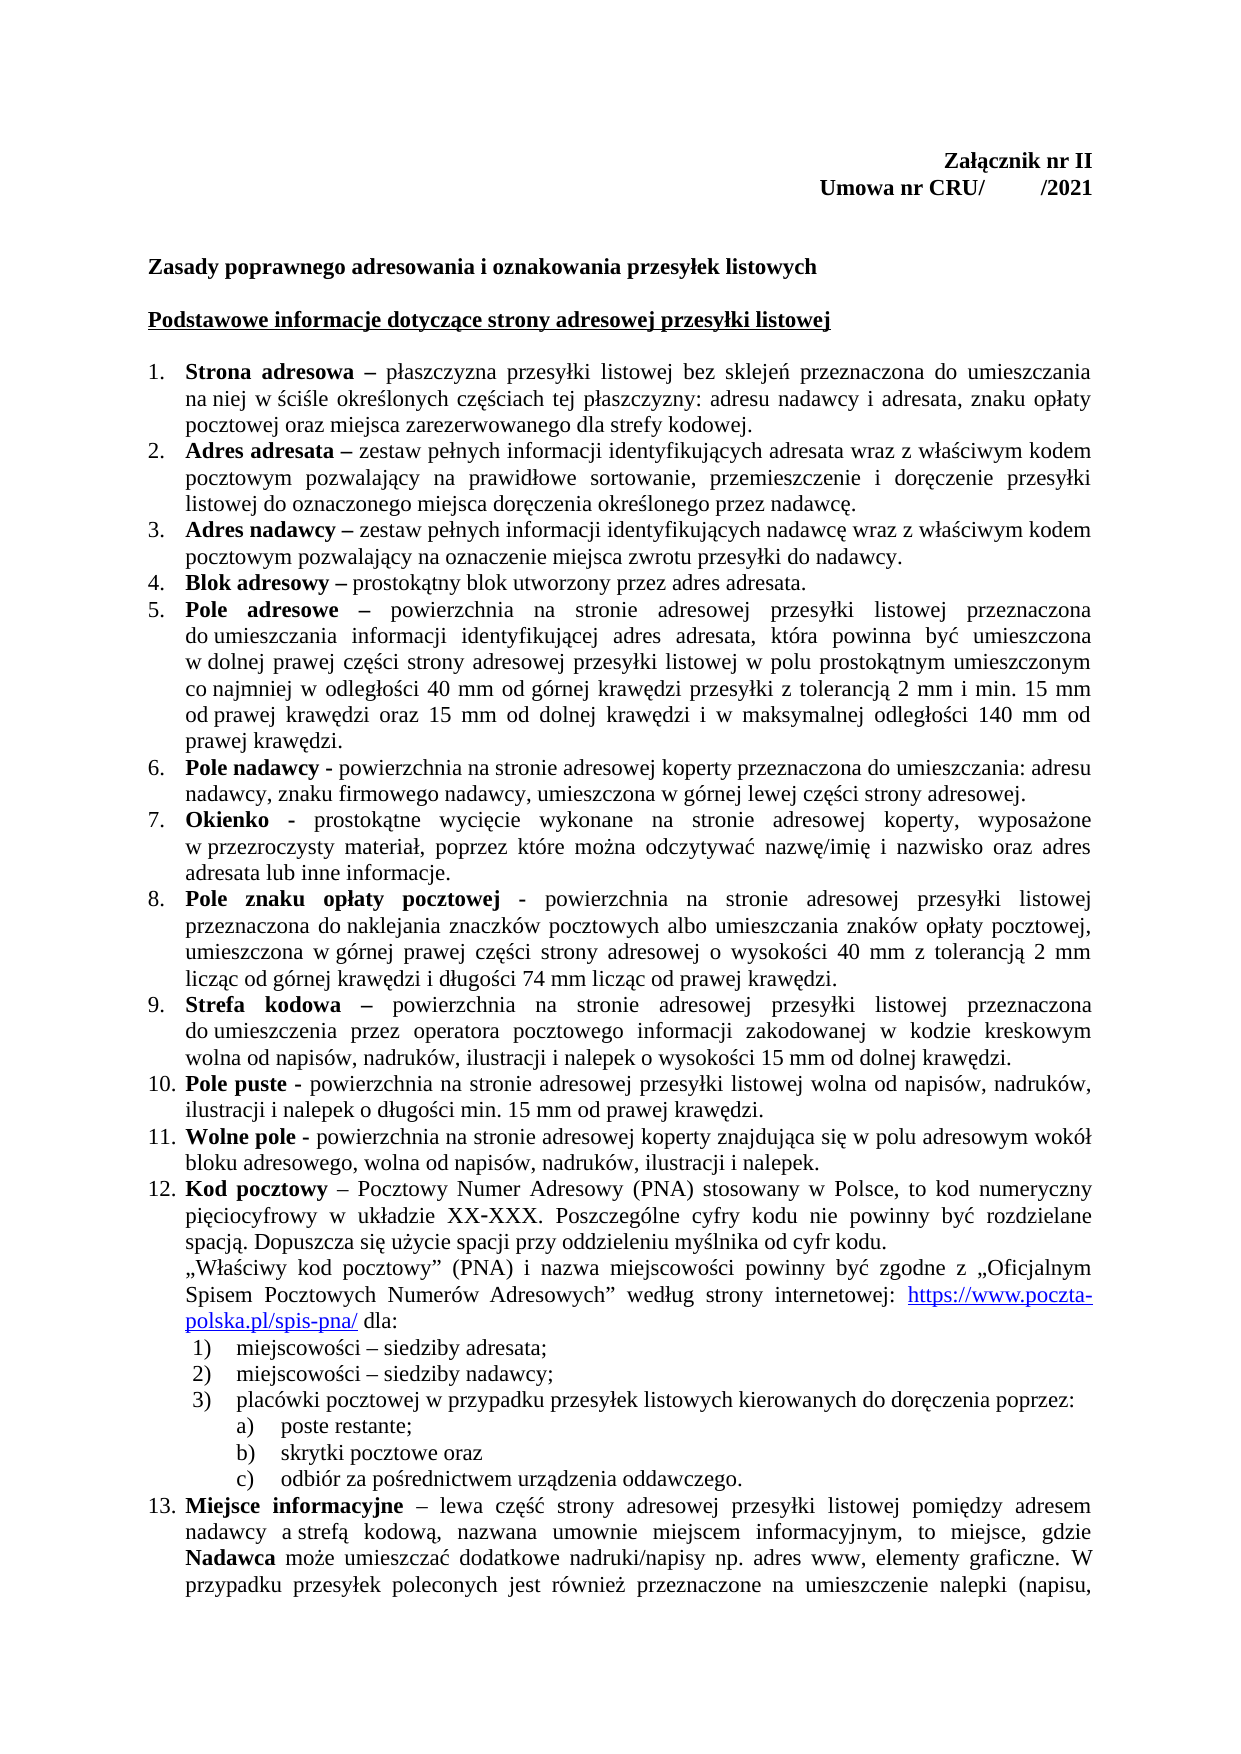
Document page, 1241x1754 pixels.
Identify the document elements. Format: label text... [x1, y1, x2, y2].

list Strona adresowa – płaszczyzna przesyłki listowej bez sklejeń przeznaczona do umieszczania na niej w ściśle określonych częściach tej płaszczyzny: adresu nadawcy i adresata, znaku opłaty pocztowej oraz miejsca zarezerwowanego dla strefy kodowej. [148, 358, 1093, 437]
list „Właściwy kod pocztowy” (PNA) i nazwa miejscowości powinny być zgodne z „Oficjalnym Spisem Pocztowych Numerów Adresowych” według strony internetowej: https://www.poczta-polska.pl/spis-pna/ dla: [185, 1254, 1093, 1333]
list Wolne pole - powierzchnia na stronie adresowej koperty znajdująca się w polu adresowym wokół bloku adresowego, wolna od napisów, nadruków, ilustracji i nalepek. [148, 1123, 1093, 1175]
list miejscowości – siedziby adresata; [192, 1333, 1093, 1360]
text Podstawowe informacje dotyczące strony adresowej przesyłki listowej [148, 306, 1093, 332]
text Załącznik nr II [148, 148, 1093, 174]
list Pole nadawcy - powierzchnia na stronie adresowej koperty przeznaczona do umieszczania: adresu nadawcy, znaku firmowego nadawcy, umieszczona w górnej lewej części strony adresowej. [148, 754, 1093, 806]
text Zasady poprawnego adresowania i oznakowania przesyłek listowych [148, 253, 1093, 279]
list skrytki pocztowe oraz [236, 1439, 1093, 1465]
list Kod pocztowy – Pocztowy Numer Adresowy (PNA) stosowany w Polsce, to kod numeryczny pięciocyfrowy w układzie XXXXX. Poszczególne cyfry kodu nie powinny być rozdzielane spacją. Dopuszcza się użycie spacji przy oddzieleniu myślnika od cyfr kodu. [148, 1175, 1093, 1254]
list placówki pocztowej w przypadku przesyłek listowych kierowanych do doręczenia poprzez: [192, 1386, 1093, 1413]
list Strefa kodowa – powierzchnia na stronie adresowej przesyłki listowej przeznaczona do umieszczenia przez operatora pocztowego informacji zakodowanej w kodzie kreskowym wolna od napisów, nadruków, ilustracji i nalepek o wysokości 15 mm od dolnej krawędzi. [148, 991, 1093, 1070]
list Pole znaku opłaty pocztowej - powierzchnia na stronie adresowej przesyłki listowej przeznaczona do naklejania znaczków pocztowych albo umieszczania znaków opłaty pocztowej, umieszczona w górnej prawej części strony adresowej o wysokości 40 mm z tolerancją 2 mm licząc od górnej krawędzi i długości 74 mm licząc od prawej krawędzi. [148, 886, 1093, 991]
list poste restante; [236, 1413, 1093, 1439]
list Blok adresowy – prostokątny blok utworzony przez adres adresata. [148, 569, 1093, 596]
list odbiór za pośrednictwem urządzenia oddawczego. [236, 1465, 1093, 1492]
list Adres adresata – zestaw pełnych informacji identyfikujących adresata wraz z właściwym kodem pocztowym pozwalający na prawidłowe sortowanie, przemieszczenie i doręczenie przesyłki listowej do oznaczonego miejsca doręczenia określonego przez nadawcę. [148, 437, 1093, 517]
title Umowa nr CRU/ /2021 [148, 174, 1093, 200]
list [148, 1492, 1093, 1597]
list Pole puste - powierzchnia na stronie adresowej przesyłki listowej wolna od napisów, nadruków, ilustracji i nalepek o długości min. 15 mm od prawej krawędzi. [148, 1070, 1093, 1123]
list Adres nadawcy – zestaw pełnych informacji identyfikujących nadawcę wraz z właściwym kodem pocztowym pozwalający na oznaczenie miejsca zwrotu przesyłki do nadawcy. [148, 517, 1093, 569]
list Pole adresowe – powierzchnia na stronie adresowej przesyłki listowej przeznaczona do umieszczania informacji identyfikującej adres adresata, która powinna być umieszczona w dolnej prawej części strony adresowej przesyłki listowej w polu prostokątnym umieszczonym co najmniej w odległości 40 mm od górnej krawędzi przesyłki z tolerancją 2 mm i min. 15 mm od prawej krawędzi oraz 15 mm od dolnej krawędzi i w maksymalnej odległości 140 mm od prawej krawędzi. [148, 596, 1093, 754]
list miejscowości – siedziby nadawcy; [192, 1360, 1093, 1386]
list Okienko - prostokątne wycięcie wykonane na stronie adresowej koperty, wyposażone w przezroczysty materiał, poprzez które można odczytywać nazwę/imię i nazwisko oraz adres adresata lub inne informacje. [148, 806, 1093, 886]
